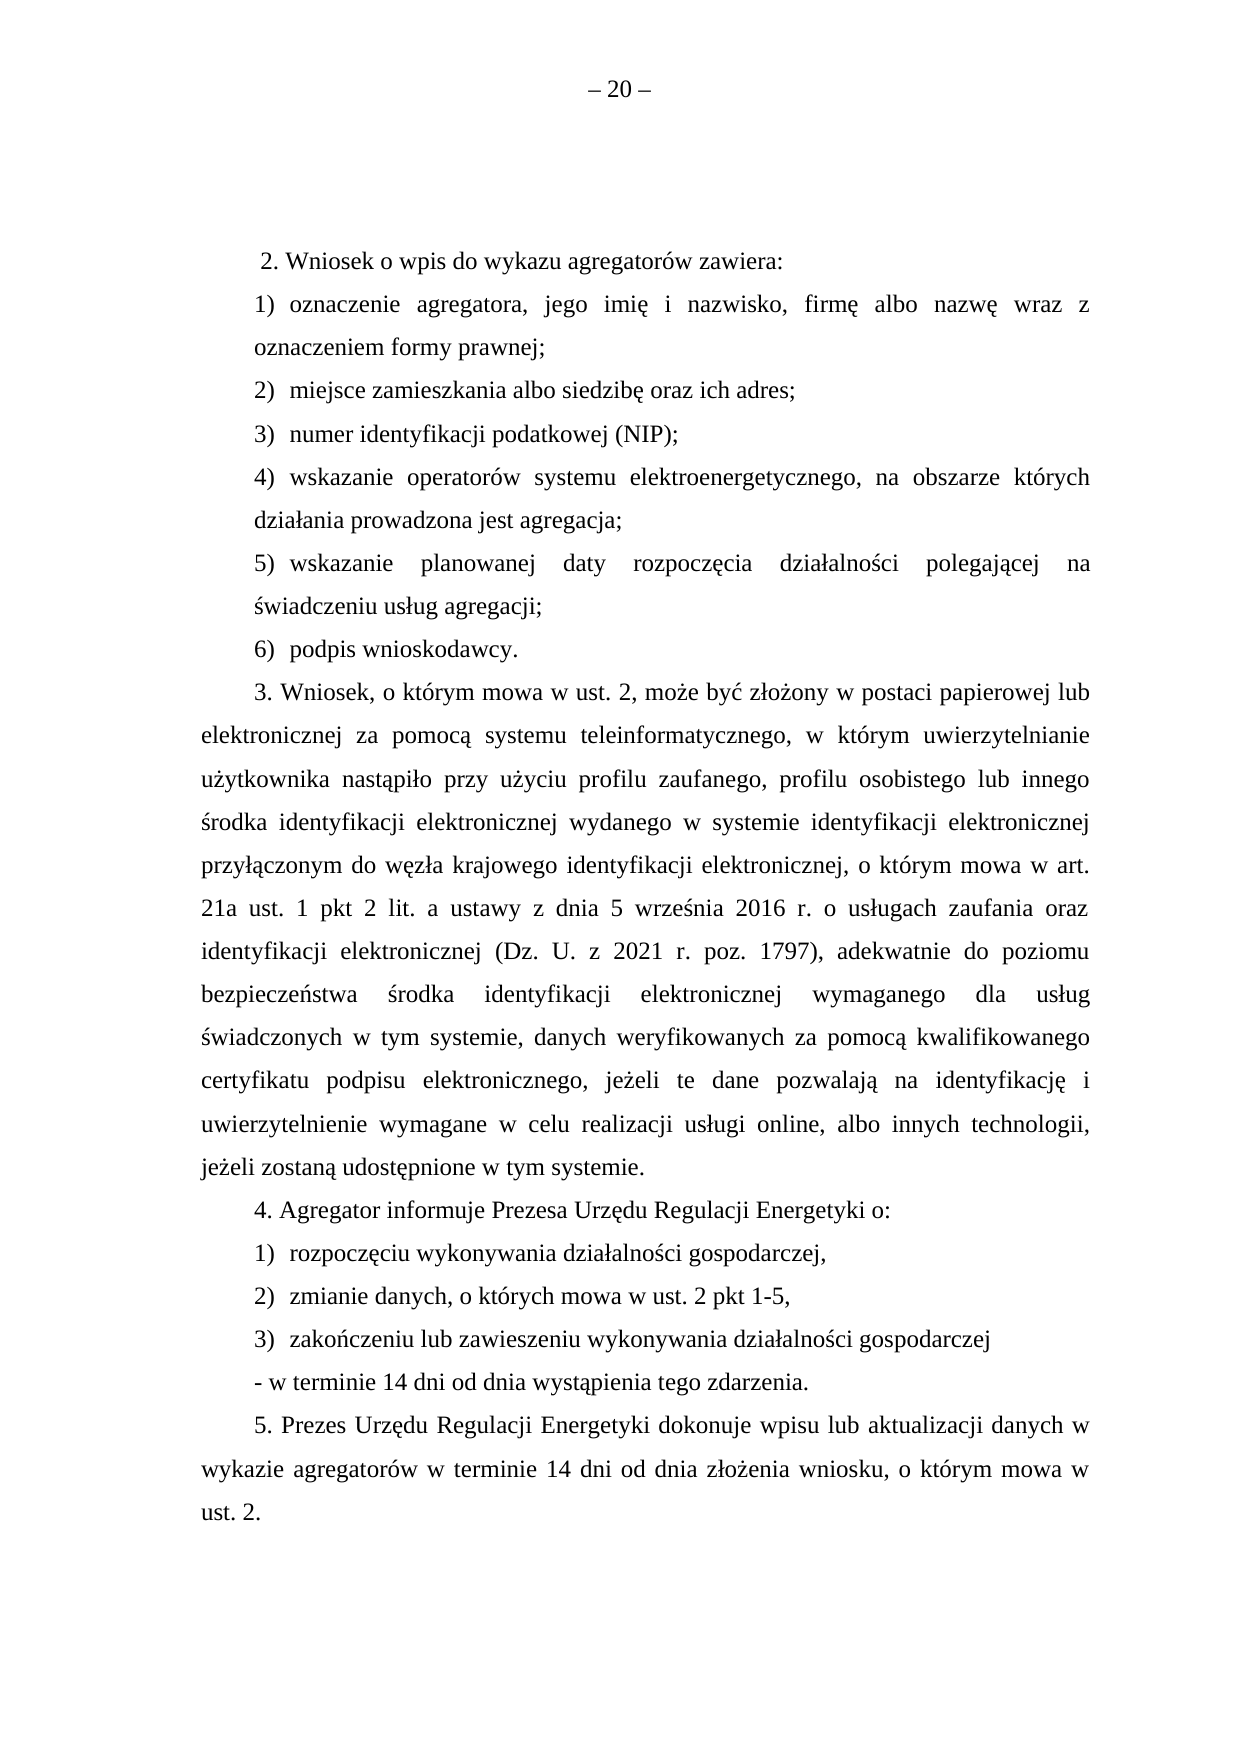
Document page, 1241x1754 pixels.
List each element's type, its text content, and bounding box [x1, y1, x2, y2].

text 2) miejsce zamieszkania albo siedzibę oraz ich adres; [254, 376, 1091, 404]
text 6) podpis wnioskodawcy. [254, 634, 1091, 663]
text 4) wskazanie operatorów systemu elektroenergetycznego, na obszarze których działania prowadzona jest agregacja; [254, 462, 1091, 534]
text 3) zakończeniu lub zawieszeniu wykonywania działalności gospodarczej [254, 1324, 1091, 1353]
text 2. Wniosek o wpis do wykazu agregatorów zawiera: [201, 246, 1091, 275]
text - w terminie 14 dni od dnia wystąpienia tego zdarzenia. [201, 1367, 1091, 1396]
text 2) zmianie danych, o których mowa w ust. 2 pkt 1-5, [254, 1281, 1091, 1310]
text 5) wskazanie planowanej daty rozpoczęcia działalności polegającej na świadczeniu usług agregacji; [254, 548, 1091, 620]
text 3. Wniosek, o którym mowa w ust. 2, może być złożony w postaci papierowej lub elektronicznej za pomocą systemu teleinformatycznego, w którym uwierzytelnianie użytkownika nastąpiło przy użyciu profilu zaufanego, profilu osobistego lub innego środka identyfikacji elektronicznej wydanego w systemie identyfikacji elektronicznej przyłączonym do węzła krajowego identyfikacji elektronicznej, o którym mowa w art. 21a ust. 1 pkt 2 lit. a ustawy z dnia 5 września 2016 r. o usługach zaufania oraz identyfikacji elektronicznej (Dz. U. z 2021 r. poz. 1797), adekwatnie do poziomu bezpieczeństwa środka identyfikacji elektronicznej wymaganego dla usług świadczonych w tym systemie, danych weryfikowanych za pomocą kwalifikowanego certyfikatu podpisu elektronicznego, jeżeli te dane pozwalają na identyfikację i uwierzytelnienie wymagane w celu realizacji usługi online, albo innych technologii, jeżeli zostaną udostępnione w tym systemie. [201, 677, 1091, 1181]
text 3) numer identyfikacji podatkowej (NIP); [254, 419, 1091, 447]
text 1) rozpoczęciu wykonywania działalności gospodarczej, [254, 1238, 1091, 1267]
text 1) oznaczenie agregatora, jego imię i nazwisko, firmę albo nazwę wraz z oznaczeniem formy prawnej; [254, 289, 1091, 361]
text 5. Prezes Urzędu Regulacji Energetyki dokonuje wpisu lub aktualizacji danych w wykazie agregatorów w terminie 14 dni od dnia złożenia wniosku, o którym mowa w ust. 2. [201, 1411, 1091, 1526]
text 4. Agregator informuje Prezesa Urzędu Regulacji Energetyki o: [201, 1195, 1091, 1224]
